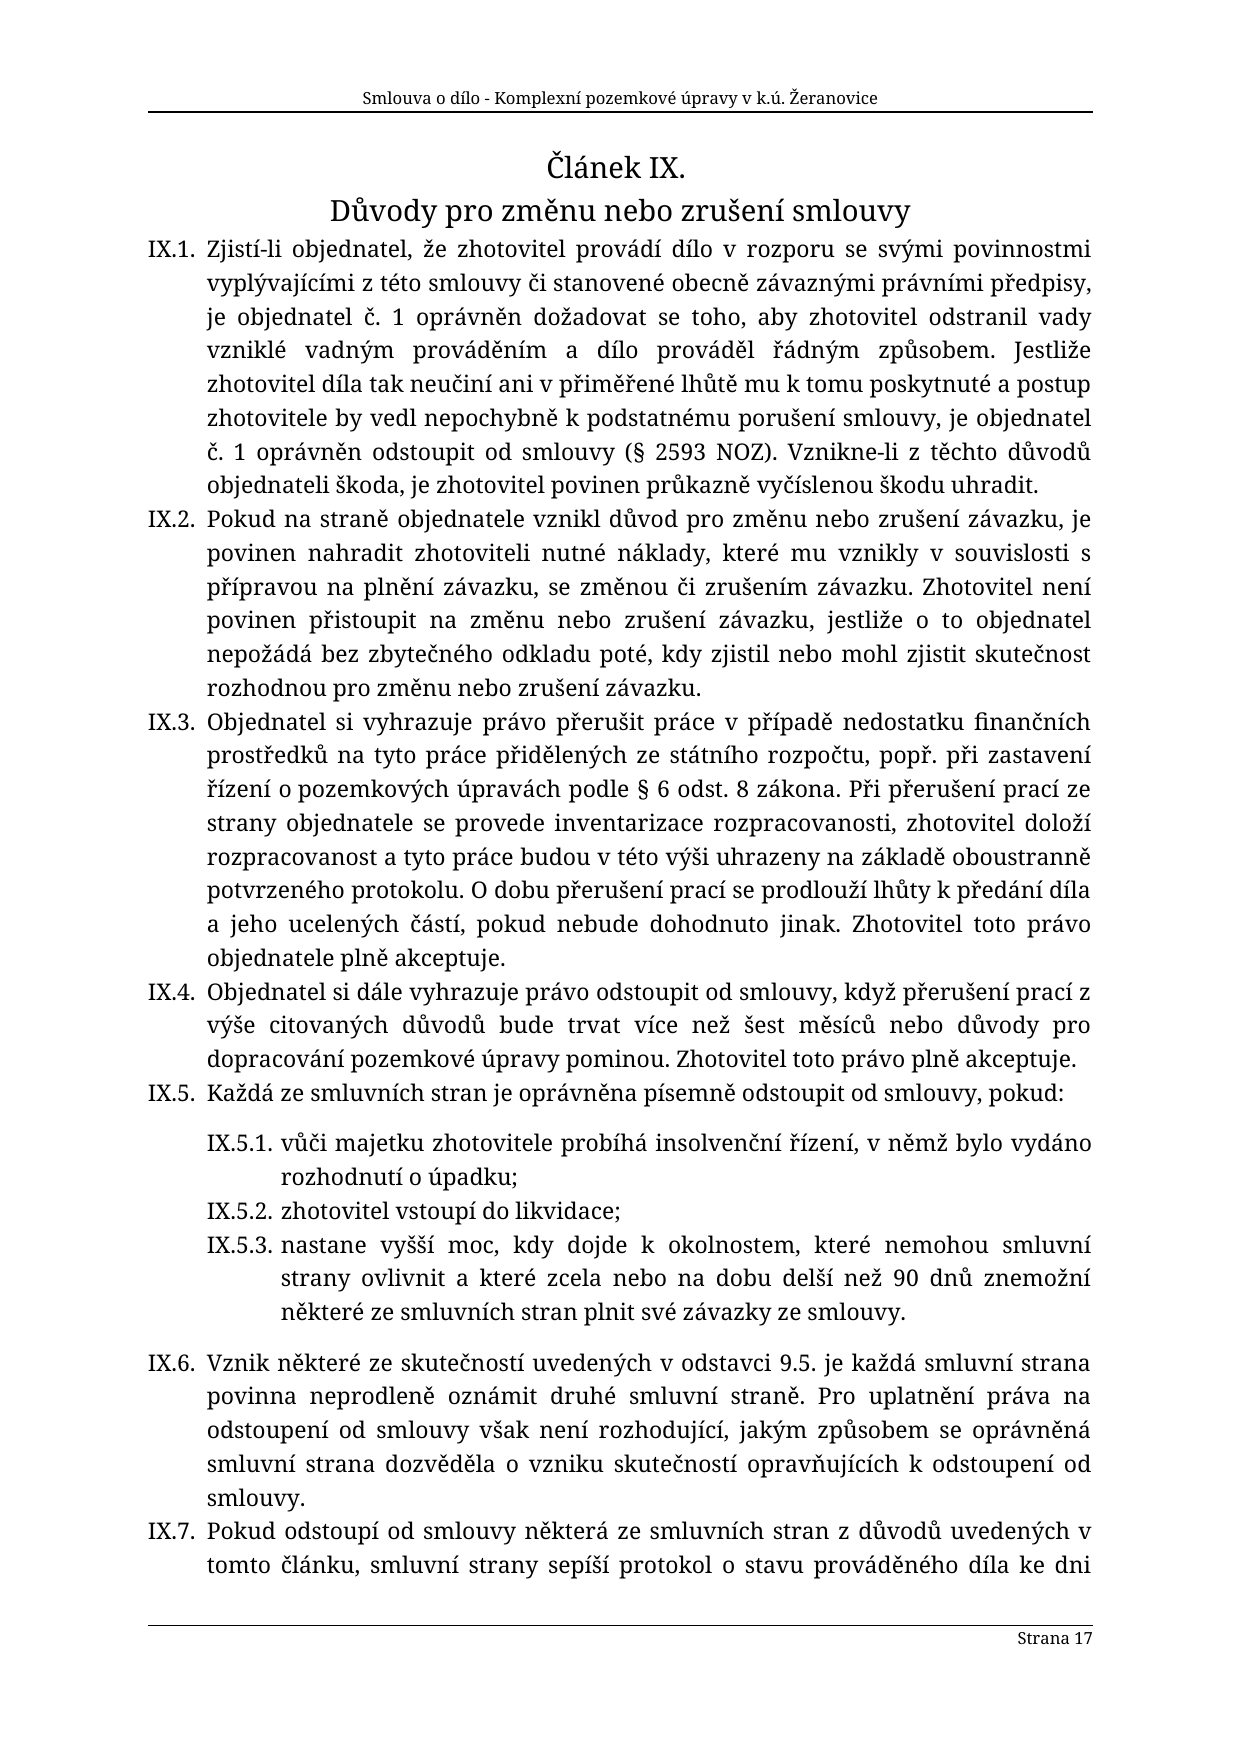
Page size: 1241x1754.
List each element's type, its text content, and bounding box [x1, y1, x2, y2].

text nastane vyšší moc, kdy dojde k okolnostem, které nemohou smluvní strany ovlivnit a které zcela nebo na dobu delší než 90 dnů znemožní některé ze smluvních stran plnit své závazky ze smlouvy. [207, 1229, 1093, 1327]
text zhotovitel vstoupí do likvidace; [207, 1195, 1093, 1226]
list Každá ze smluvních stran je oprávněna písemně odstoupit od smlouvy, pokud: [148, 1077, 1093, 1108]
list Vznik některé ze skutečností uvedených v odstavci 9.5. je každá smluvní strana povinna neprodleně oznámit druhé smluvní straně. Pro uplatnění práva na odstoupení od smlouvy však není rozhodující, jakým způsobem se oprávněná smluvní strana dozvěděla o vzniku skutečností opravňujících k odstoupení od smlouvy. [148, 1347, 1093, 1513]
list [148, 1515, 1093, 1580]
list Zjistí-li objednatel, že zhotovitel provádí dílo v rozporu se svými povinnostmi vyplývajícími z této smlouvy či stanovené obecně závaznými právními předpisy, je objednatel č. 1 oprávněn dožadovat se toho, aby zhotovitel odstranil vady vzniklé vadným prováděním a dílo prováděl řádným způsobem. Jestliže zhotovitel díla tak neučiní ani v přiměřené lhůtě mu k tomu poskytnuté a postup zhotovitele by vedl nepochybně k podstatnému porušení smlouvy, je objednatel č. 1 oprávněn odstoupit od smlouvy (§ 2593 NOZ). Vznikne-li z těchto důvodů objednateli škoda, je zhotovitel povinen průkazně vyčíslenou škodu uhradit. [148, 233, 1093, 501]
list Pokud na straně objednatele vznikl důvod pro změnu nebo zrušení závazku, je povinen nahradit zhotoviteli nutné náklady, které mu vznikly v souvislosti s přípravou na plnění závazku, se změnou či zrušením závazku. Zhotovitel není povinen přistoupit na změnu nebo zrušení závazku, jestliže o to objednatel nepožádá bez zbytečného odkladu poté, kdy zjistil nebo mohl zjistit skutečnost rozhodnou pro změnu nebo zrušení závazku. [148, 503, 1093, 703]
list Objednatel si vyhrazuje právo přerušit práce v případě nedostatku finančních prostředků na tyto práce přidělených ze státního rozpočtu, popř. při zastavení řízení o pozemkových úpravách podle § 6 odst. 8 zákona. Při přerušení prací ze strany objednatele se provede inventarizace rozpracovanosti, zhotovitel doloží rozpracovanost a tyto práce budou v této výši uhrazeny na základě oboustranně potvrzeného protokolu. O dobu přerušení prací se prodlouží lhůty k předání díla a jeho ucelených částí, pokud nebude dohodnuto jinak. Zhotovitel toto právo objednatele plně akceptuje. [148, 706, 1093, 973]
list Objednatel si dále vyhrazuje právo odstoupit od smlouvy, když přerušení prací z výše citovaných důvodů bude trvat více než šest měsíců nebo důvody pro dopracování pozemkové úpravy pominou. Zhotovitel toto právo plně akceptuje. [148, 976, 1093, 1074]
text vůči majetku zhotovitele probíhá insolvenční řízení, v němž bylo vydáno rozhodnutí o úpadku; [207, 1127, 1093, 1192]
subtitle Důvody pro změnu nebo zrušení smlouvy [148, 148, 1093, 230]
